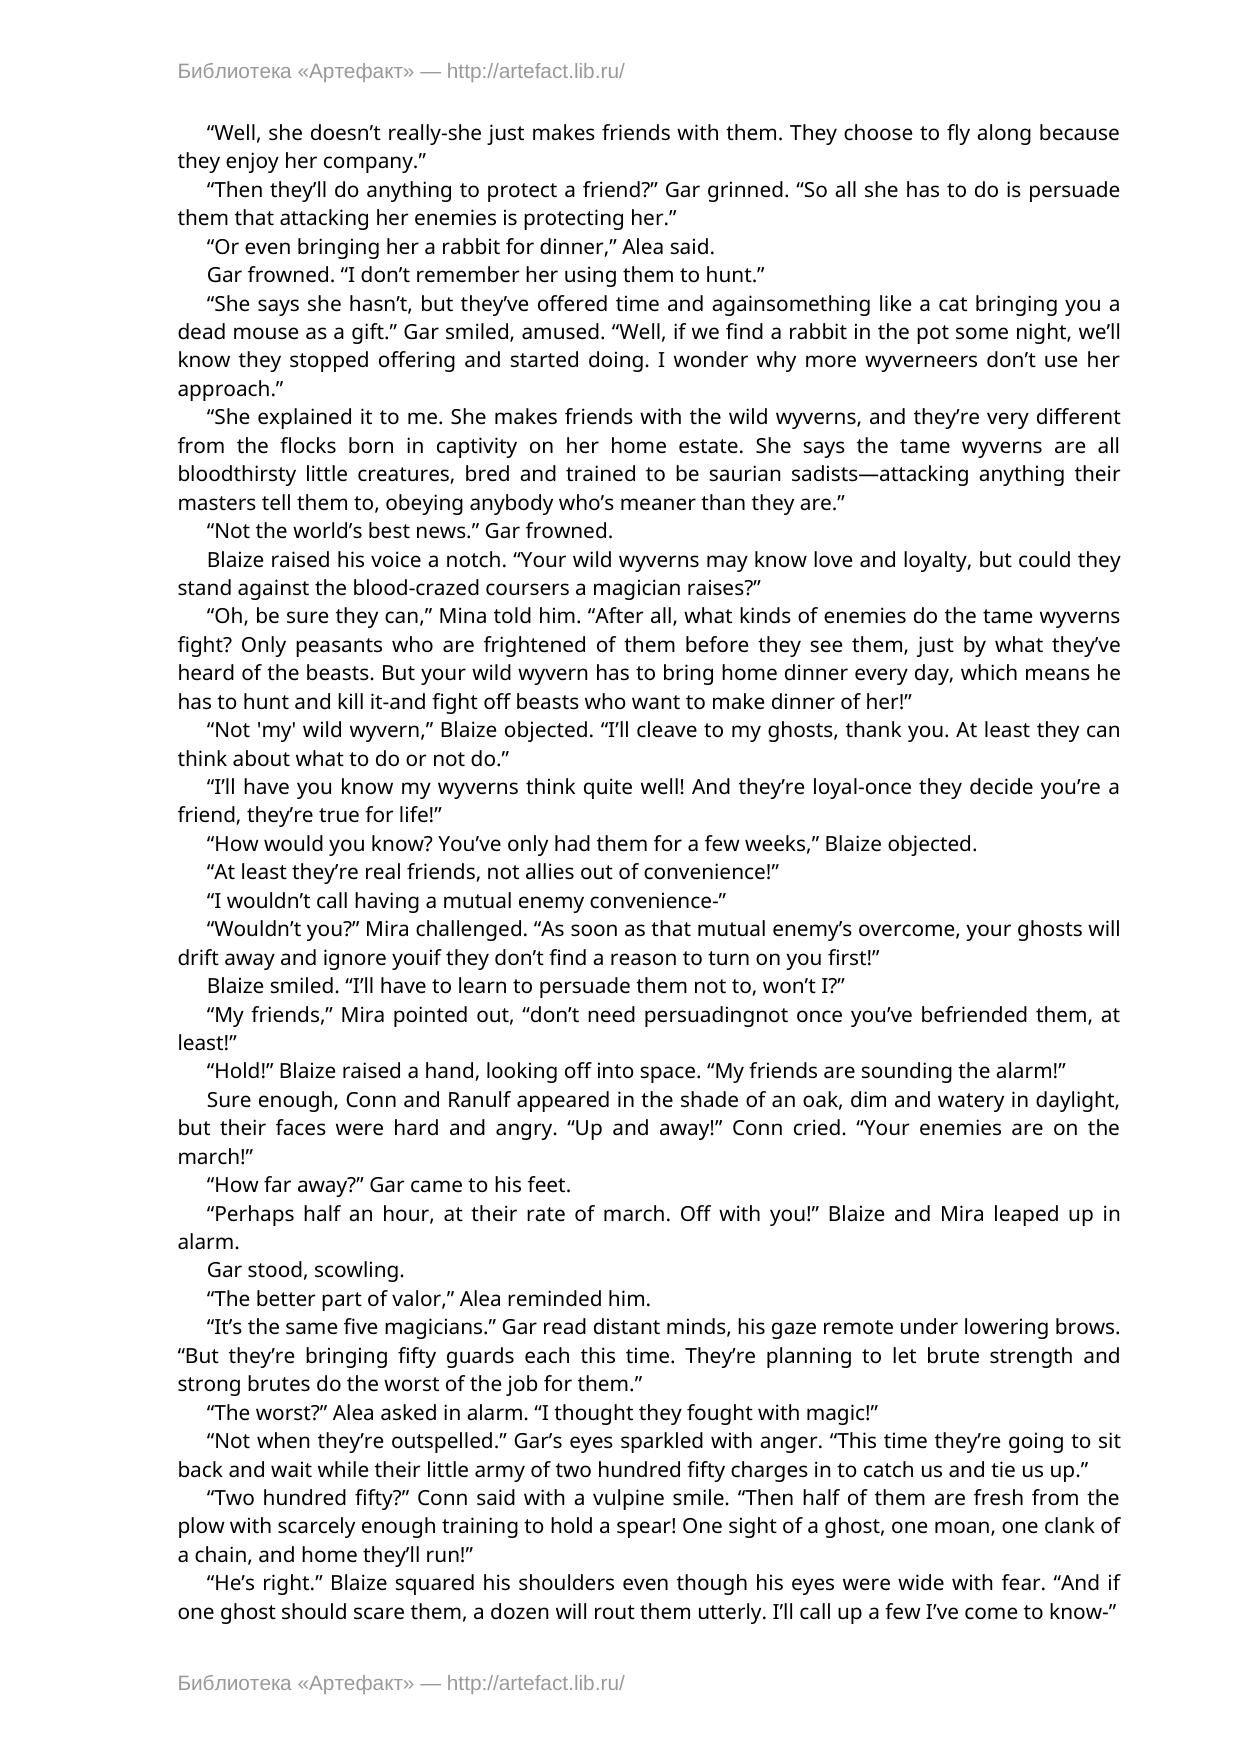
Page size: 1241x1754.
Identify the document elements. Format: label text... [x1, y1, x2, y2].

text Blaize smiled. “I’ll have to learn to persuade them not to, won’t I?” [177, 971, 1122, 1000]
text “Or even bringing her a rabbit for dinner,” Alea said. [177, 232, 1122, 260]
text “The better part of valor,” Alea reminded him. [177, 1284, 1122, 1312]
text “Oh, be sure they can,” Mina told him. “After all, what kinds of enemies do the tame wyverns fight? Only peasants who are frightened of them before they see them, just by what they’ve heard of the beasts. But your wild wyvern has to bring home dinner every day, which means he has to hunt and kill it-and fight off beasts who want to make dinner of her!” [177, 602, 1122, 715]
text “I wouldn’t call having a mutual enemy convenience-” [177, 886, 1122, 914]
text Blaize raised his voice a notch. “Your wild wyverns may know love and loyalty, but could they stand against the blood-crazed coursers a magician raises?” [177, 545, 1122, 602]
text “Hold!” Blaize raised a hand, looking off into space. “My friends are sounding the alarm!” [177, 1057, 1122, 1085]
text “Not when they’re outspelled.” Gar’s eyes sparkled with anger. “This time they’re going to sit back and wait while their little army of two hundred fifty charges in to catch us and tie us up.” [177, 1426, 1122, 1483]
text “How far away?” Gar came to his feet. [177, 1170, 1122, 1199]
text Gar frowned. “I don’t remember her using them to hunt.” [177, 260, 1122, 289]
text “The worst?” Alea asked in alarm. “I thought they fought with magic!” [177, 1398, 1122, 1426]
text “She explained it to me. She makes friends with the wild wyverns, and they’re very different from the flocks born in captivity on her home estate. She says the tame wyverns are all bloodthirsty little creatures, bred and trained to be saurian sadists—attacking anything their masters tell them to, obeying anybody who’s meaner than they are.” [177, 402, 1122, 516]
text “How would you know? You’ve only had them for a few weeks,” Blaize objected. [177, 829, 1122, 857]
text “Two hundred fifty?” Conn said with a vulpine smile. “Then half of them are fresh from the plow with scarcely enough training to hold a spear! One sight of a ghost, one moan, one clank of a chain, and home they’ll run!” [177, 1483, 1122, 1568]
text “Then they’ll do anything to protect a friend?” Gar grinned. “So all she has to do is persuade them that attacking her enemies is protecting her.” [177, 175, 1122, 232]
text Gar stood, scowling. [177, 1256, 1122, 1284]
text “At least they’re real friends, not allies out of convenience!” [177, 857, 1122, 886]
text “Perhaps half an hour, at their rate of march. Off with you!” Blaize and Mira leaped up in alarm. [177, 1199, 1122, 1256]
text “I’ll have you know my wyverns think quite well! And they’re loyal-once they decide you’re a friend, they’re true for life!” [177, 772, 1122, 829]
text “She says she hasn’t, but they’ve offered time and againsomething like a cat bringing you a dead mouse as a gift.” Gar smiled, amused. “Well, if we find a rabbit in the pot some night, we’ll know they stopped offering and started doing. I wonder why more wyverneers don’t use her approach.” [177, 289, 1122, 402]
text “Wouldn’t you?” Mira challenged. “As soon as that mutual enemy’s overcome, your ghosts will drift away and ignore youif they don’t find a reason to turn on you first!” [177, 914, 1122, 971]
text “Not 'my' wild wyvern,” Blaize objected. “I’ll cleave to my ghosts, thank you. At least they can think about what to do or not do.” [177, 715, 1122, 772]
text Sure enough, Conn and Ranulf appeared in the shade of an oak, dim and watery in daylight, but their faces were hard and angry. “Up and away!” Conn cried. “Your enemies are on the march!” [177, 1085, 1122, 1170]
text “My friends,” Mira pointed out, “don’t need persuadingnot once you’ve befriended them, at least!” [177, 1000, 1122, 1057]
text “Well, she doesn’t really-she just makes friends with them. They choose to fly along because they enjoy her company.” [177, 118, 1122, 175]
text “It’s the same five magicians.” Gar read distant minds, his gaze remote under lowering brows. “But they’re bringing fifty guards each this time. They’re planning to let brute strength and strong brutes do the worst of the job for them.” [177, 1312, 1122, 1398]
text “He’s right.” Blaize squared his shoulders even though his eyes were wide with fear. “And if one ghost should scare them, a dozen will rout them utterly. I’ll call up a few I’ve come to know-” [177, 1568, 1122, 1625]
text “Not the world’s best news.” Gar frowned. [177, 516, 1122, 545]
